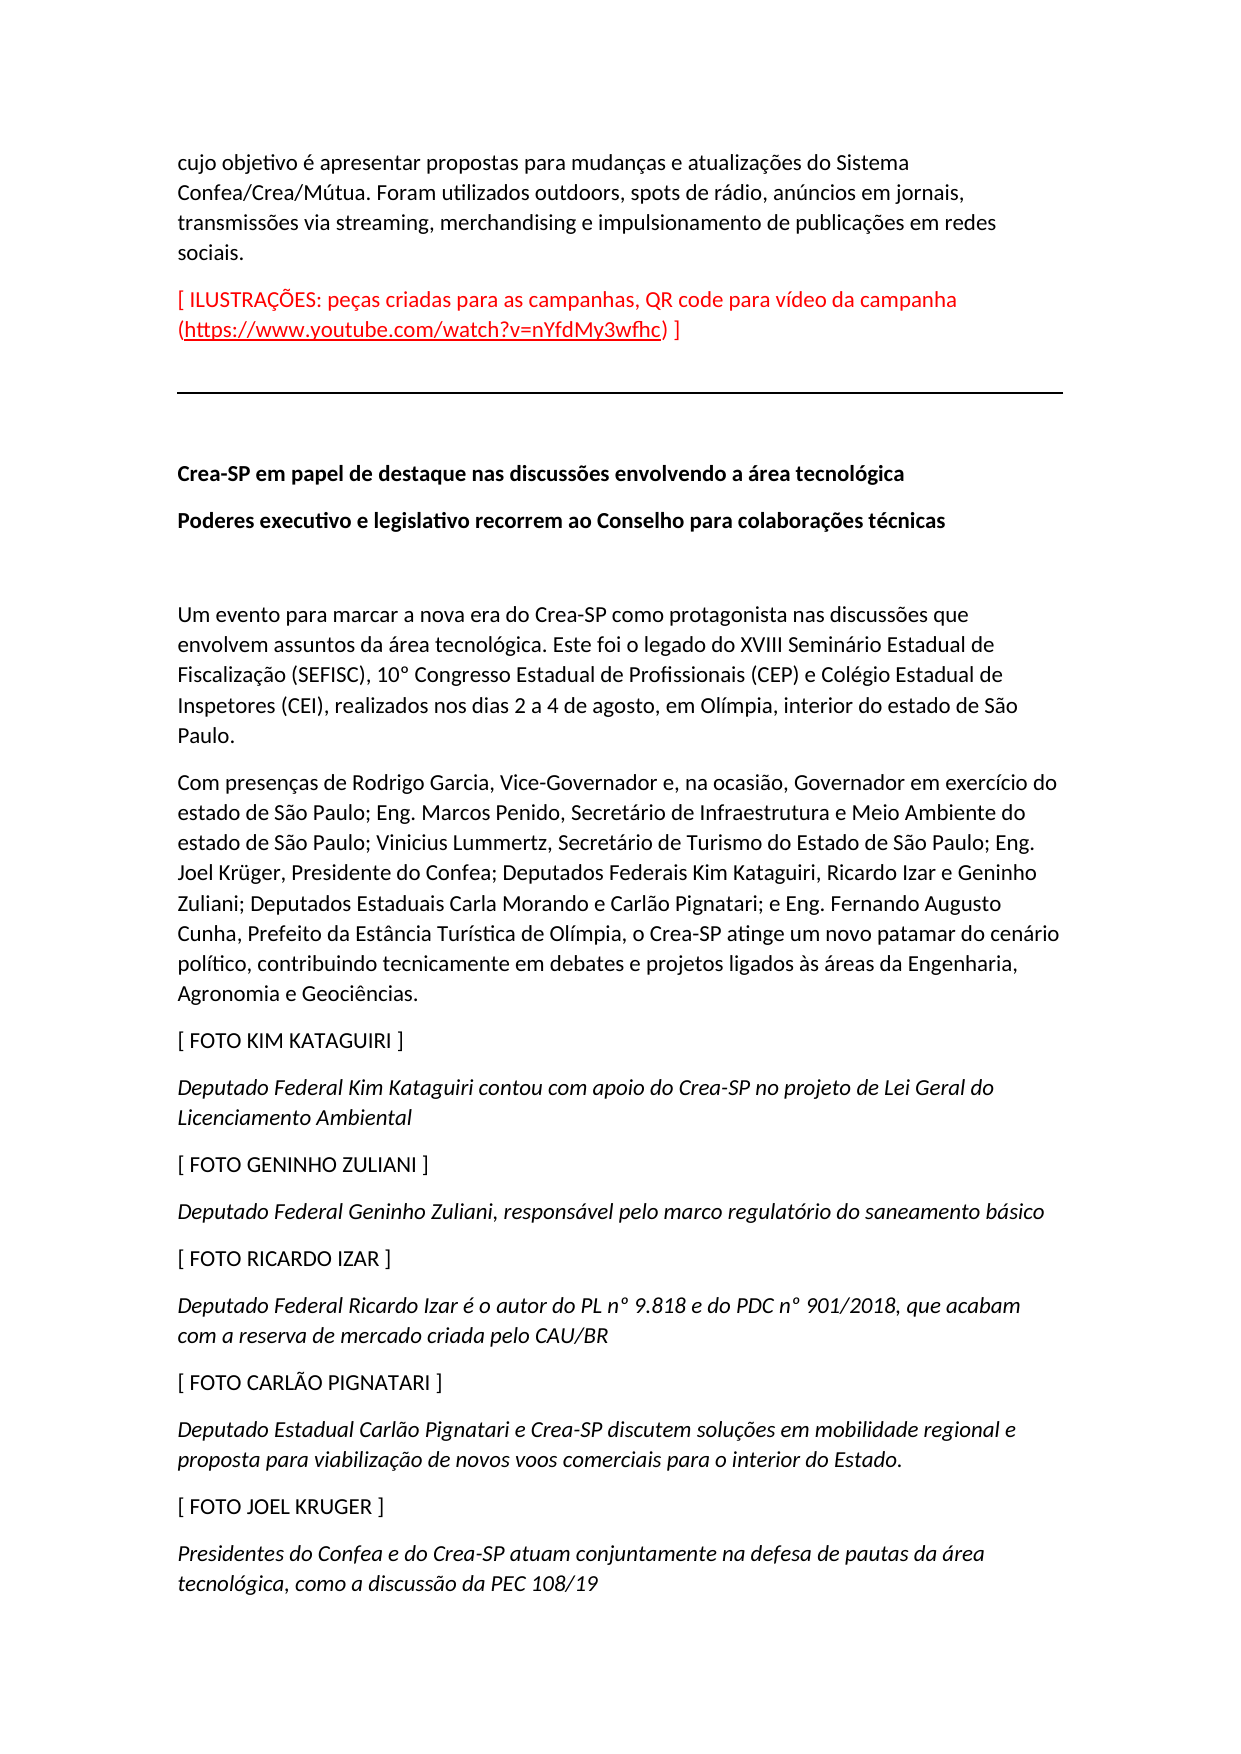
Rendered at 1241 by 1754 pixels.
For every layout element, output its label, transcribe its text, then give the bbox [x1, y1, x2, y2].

text Presidentes do Confea e do Crea-SP atuam conjuntamente na defesa de pautas da área tecnológica, como a discussão da PEC 108/19 [177, 1539, 1063, 1597]
text Poderes executivo e legislativo recorrem ao Conselho para colaborações técnicas [177, 506, 1063, 534]
text Deputado Federal Geninho Zuliani, responsável pelo marco regulatório do saneamento básico [177, 1197, 1063, 1225]
text [ FOTO GENINHO ZULIANI ] [177, 1150, 1063, 1178]
text [ FOTO RICARDO IZAR ] [177, 1244, 1063, 1272]
text Crea-SP em papel de destaque nas discussões envolvendo a área tecnológica [177, 459, 1063, 488]
text [ FOTO KIM KATAGUIRI ] [177, 1026, 1063, 1054]
text [ ILUSTRAÇÕES: peças criadas para as campanhas, QR code para vídeo da campanha (https://www.youtube.com/watch?v=nYfdMy3wfhc) ] [177, 285, 1063, 343]
text [ FOTO JOEL KRUGER ] [177, 1492, 1063, 1520]
text Com presenças de Rodrigo Garcia, Vice-Governador e, na ocasião, Governador em exercício do estado de São Paulo; Eng. Marcos Penido, Secretário de Infraestrutura e Meio Ambiente do estado de São Paulo; Vinicius Lummertz, Secretário de Turismo do Estado de São Paulo; Eng. Joel Krüger, Presidente do Confea; Deputados Federais Kim Kataguiri, Ricardo Izar e Geninho Zuliani; Deputados Estaduais Carla Morando e Carlão Pignatari; e Eng. Fernando Augusto Cunha, Prefeito da Estância Turística de Olímpia, o Crea-SP atinge um novo patamar do cenário político, contribuindo tecnicamente em debates e projetos ligados às áreas da Engenharia, Agronomia e Geociências. [177, 768, 1063, 1007]
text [177, 148, 1063, 266]
text Deputado Federal Kim Kataguiri contou com apoio do Crea-SP no projeto de Lei Geral do Licenciamento Ambiental [177, 1073, 1063, 1131]
text Deputado Federal Ricardo Izar é o autor do PL nº 9.818 e do PDC nº 901/2018, que acabam com a reserva de mercado criada pelo CAU/BR [177, 1291, 1063, 1349]
text Um evento para marcar a nova era do Crea-SP como protagonista nas discussões que envolvem assuntos da área tecnológica. Este foi o legado do XVIII Seminário Estadual de Fiscalização (SEFISC), 10º Congresso Estadual de Profissionais (CEP) e Colégio Estadual de Inspetores (CEI), realizados nos dias 2 a 4 de agosto, em Olímpia, interior do estado de São Paulo. [177, 600, 1063, 749]
text Deputado Estadual Carlão Pignatari e Crea-SP discutem soluções em mobilidade regional e proposta para viabilização de novos voos comerciais para o interior do Estado. [177, 1415, 1063, 1473]
text [ FOTO CARLÃO PIGNATARI ] [177, 1368, 1063, 1396]
